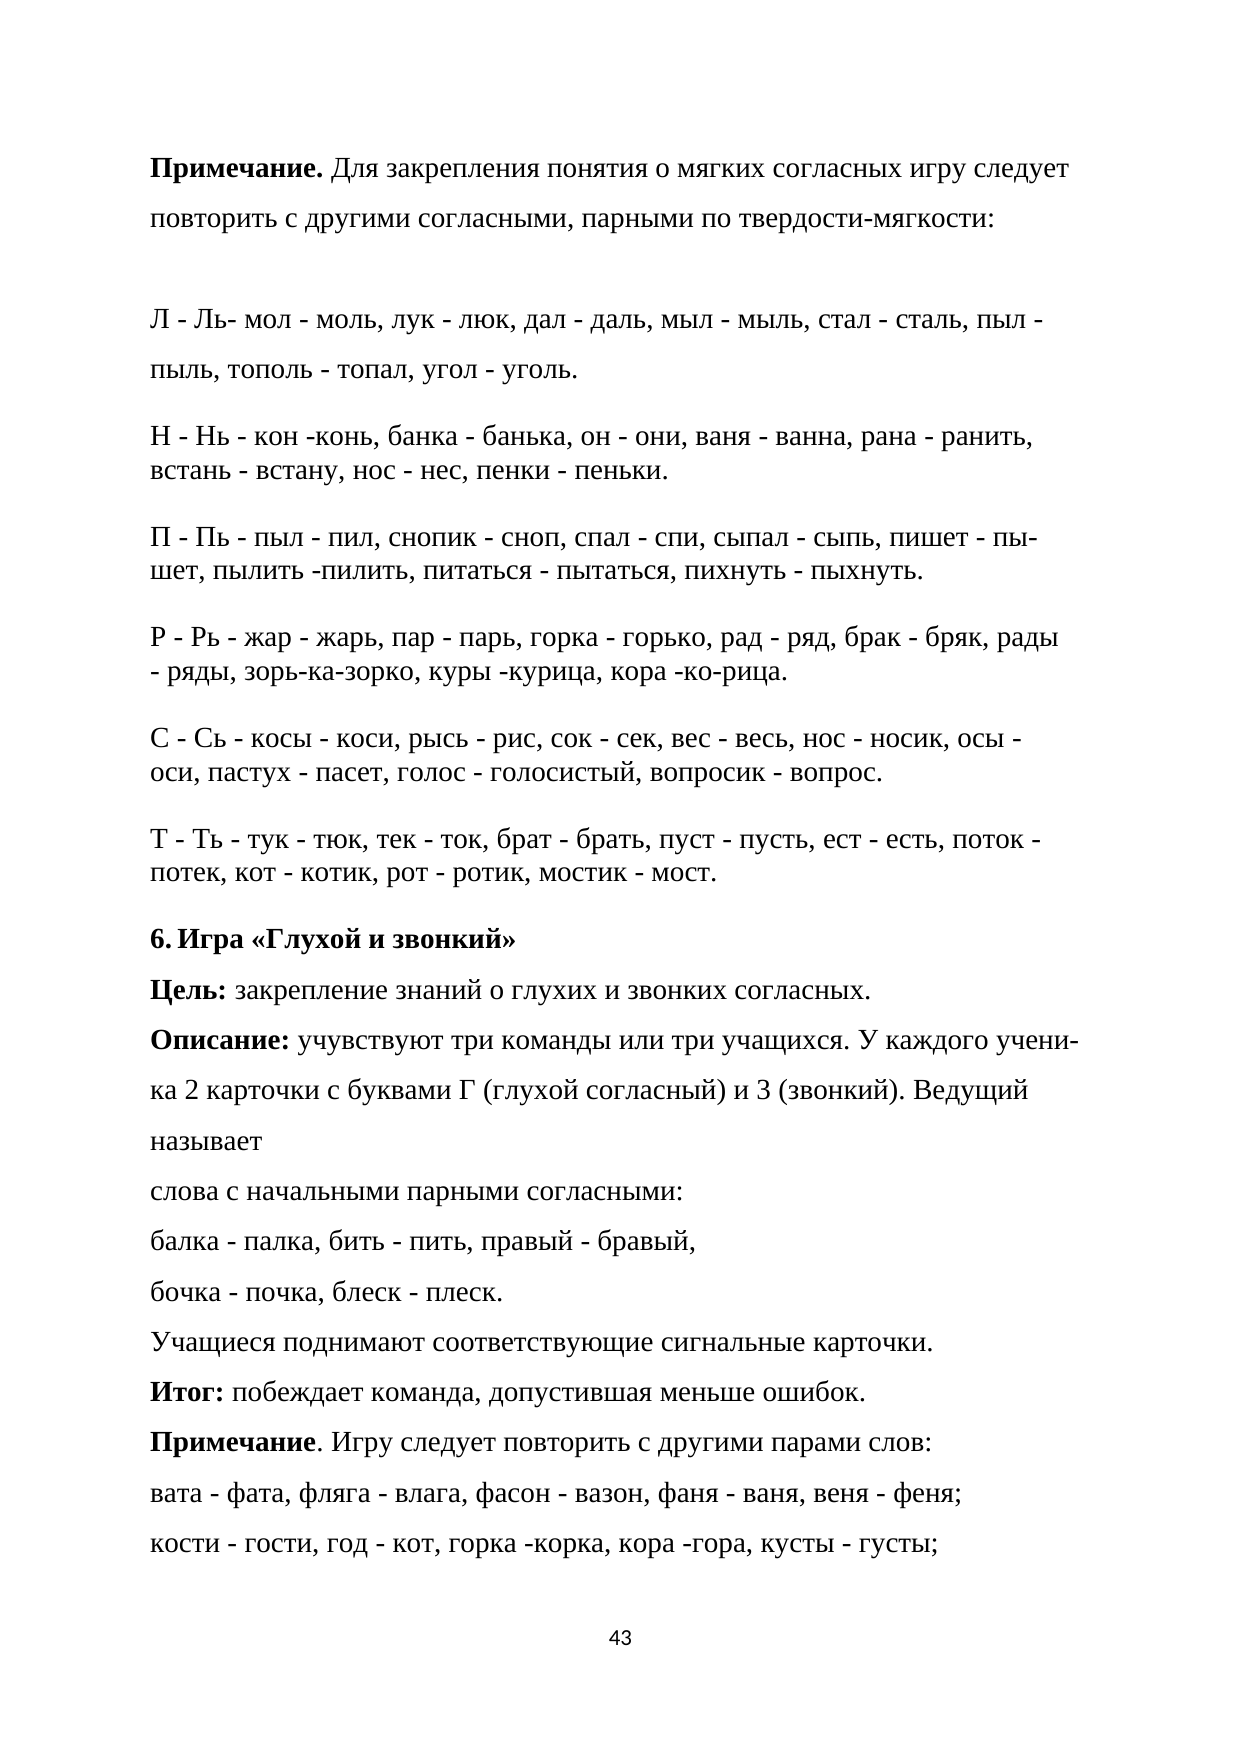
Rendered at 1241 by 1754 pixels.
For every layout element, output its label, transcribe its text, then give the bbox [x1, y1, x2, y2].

text Р - Рь - жар - жарь, пар - парь, горка - горько, рад - ряд, брак - бряк, рады [150, 619, 1090, 653]
text оси, пастух - пасет, голос - голосистый, вопросик - вопрос. [150, 754, 1090, 787]
text С - Сь - косы - коси, рысь - рис, сок - сек, вес - весь, нос - носик, осы - [150, 720, 1090, 754]
text Примечание. Для закрепления понятия о мягких согласных игру следует [150, 150, 1090, 183]
text Учащиеся поднимают соответствующие сигнальные карточки. [150, 1324, 1090, 1357]
text вата - фата, фляга - влага, фасон - вазон, фаня - ваня, веня - феня; [150, 1475, 1090, 1508]
text Итог: побеждает команда, допустившая меньше ошибок. [150, 1374, 1090, 1408]
text балка - палка, бить - пить, правый - бравый, [150, 1223, 1090, 1257]
text Примечание. Игру следует повторить с другими парами слов: [150, 1424, 1090, 1458]
text Цель: закрепление знаний о глухих и звонких согласных. [150, 972, 1090, 1005]
text 6. Игра «Глухой и звонкий» [150, 921, 1090, 955]
text пыль, тополь - топал, угол - уголь. [150, 351, 1090, 385]
text потек, кот - котик, рот - ротик, мостик - мост. [150, 854, 1090, 888]
text Т - Ть - тук - тюк, тек - ток, брат - брать, пуст - пусть, ест - есть, поток - [150, 821, 1090, 854]
text бочка - почка, блеск - плеск. [150, 1274, 1090, 1307]
text слова с начальными парными согласными: [150, 1173, 1090, 1207]
text Описание: учувствуют три команды или три учащихся. У каждого учени- [150, 1022, 1090, 1056]
text - ряды, зорь-ка-зорко, куры -курица, кора -ко-рица. [150, 653, 1090, 687]
text П - Пь - пыл - пил, снопик - сноп, спал - спи, сыпал - сыпь, пишет - пы- [150, 519, 1090, 552]
text кости - гости, год - кот, горка -корка, кора -гора, кусты - густы; [150, 1525, 1090, 1559]
text Л - Ль- мол - моль, лук - люк, дал - даль, мыл - мыль, стал - сталь, пыл - [150, 301, 1090, 334]
text шет, пылить -пилить, питаться - пытаться, пихнуть - пыхнуть. [150, 552, 1090, 586]
text встань - встану, нос - нес, пенки - пеньки. [150, 452, 1090, 485]
text повторить с другими согласными, парными по твердости-мягкости: [150, 200, 1090, 234]
text Н - Нь - кон -конь, банка - банька, он - они, ваня - ванна, рана - ранить, [150, 418, 1090, 452]
text ка 2 карточки с буквами Г (глухой согласный) и 3 (звонкий). Ведущий называет [150, 1072, 1090, 1156]
